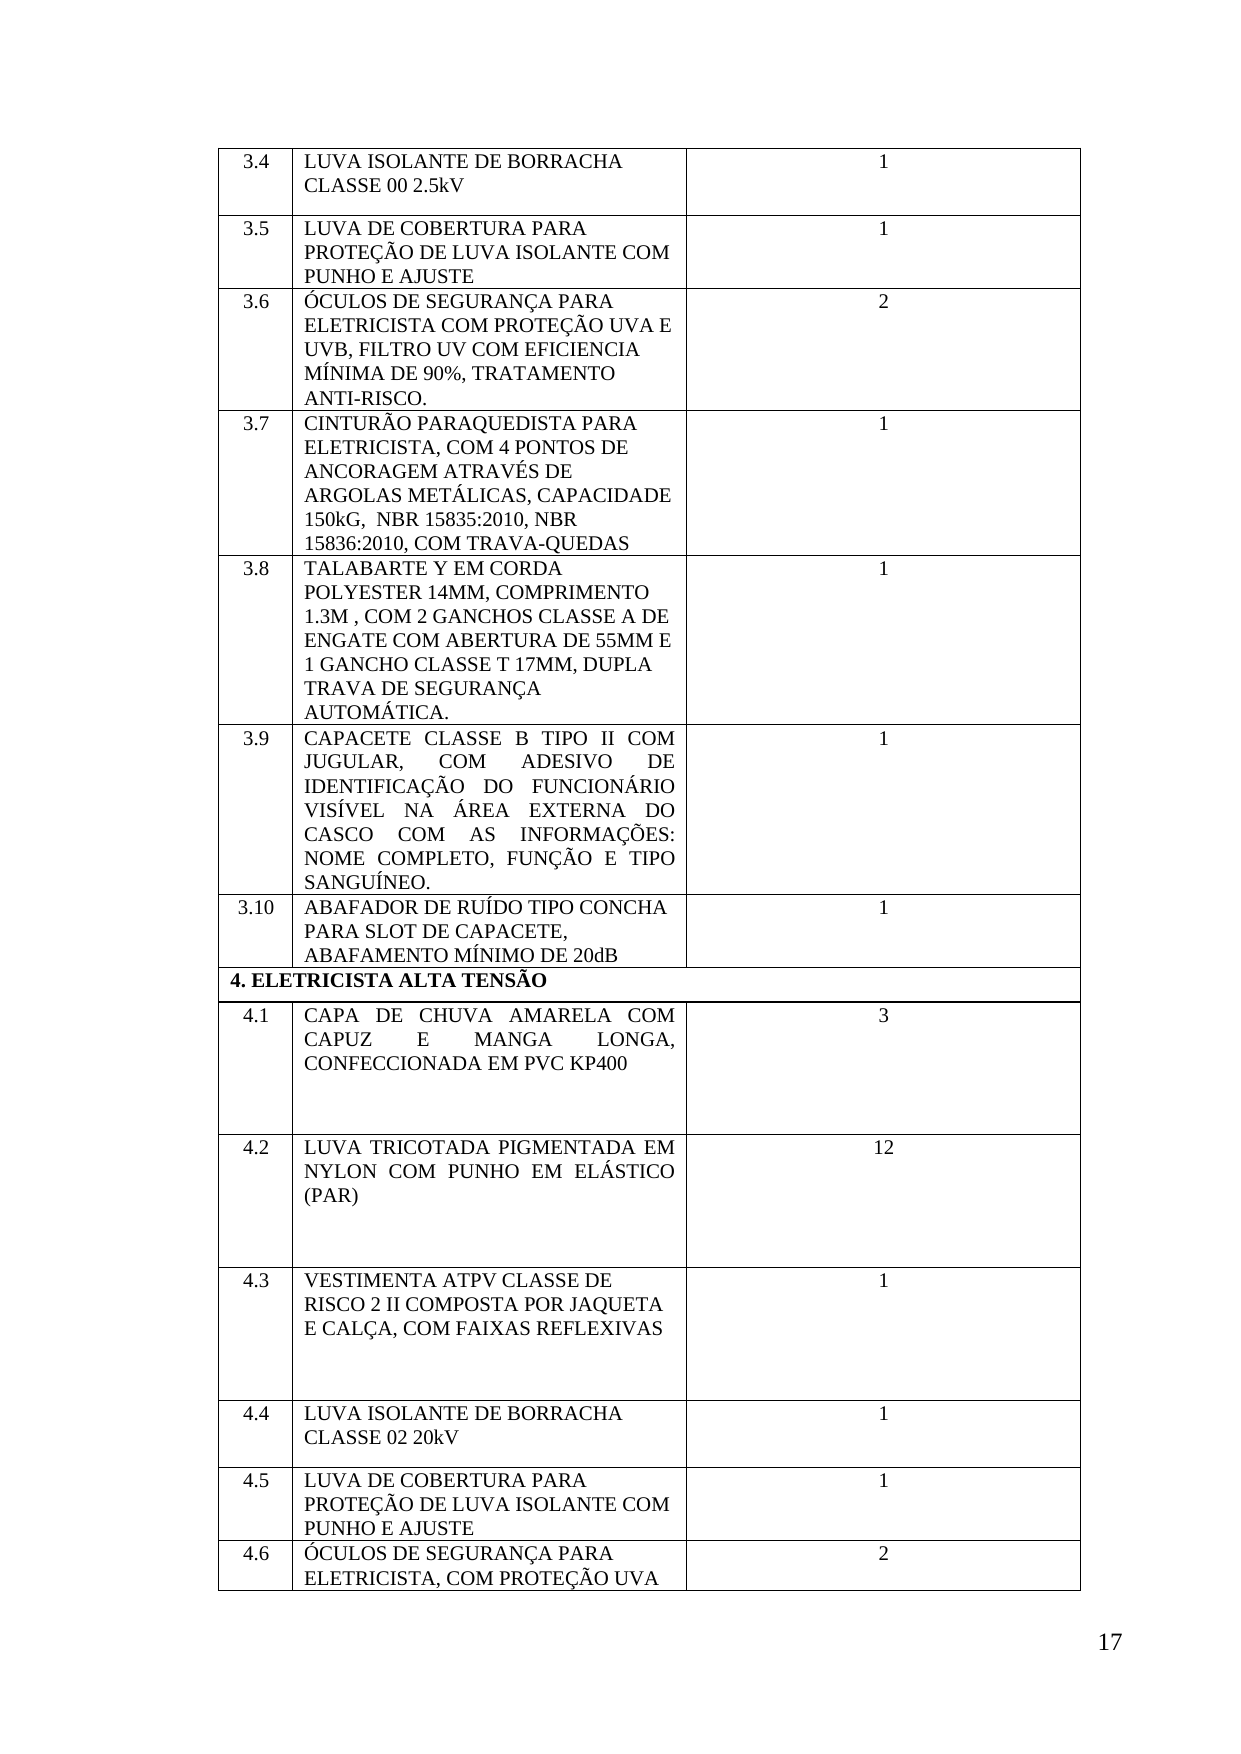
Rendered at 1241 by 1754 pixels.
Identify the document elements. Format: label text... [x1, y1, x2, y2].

table_cell LUVA ISOLANTE DE BORRACHA CLASSE 02 20kV [293, 1401, 686, 1467]
table_cell 4.2 [219, 1135, 292, 1267]
table_cell CAPACETE CLASSE B TIPO II COM JUGULAR, COM ADESIVO DE IDENTIFICAÇÃO DO FUNCIONÁRIO VISÍVEL NA ÁREA EXTERNA DO CASCO COM AS INFORMAÇÕES: NOME COMPLETO, FUNÇÃO E TIPO SANGUÍNEO. [293, 725, 686, 894]
table_cell TALABARTE Y EM CORDA POLYESTER 14MM, COMPRIMENTO 1.3M , COM 2 GANCHOS CLASSE A DE ENGATE COM ABERTURA DE 55MM E 1 GANCHO CLASSE T 17MM, DUPLA TRAVA DE SEGURANÇA AUTOMÁTICA. [293, 556, 686, 724]
table_cell 3.7 [219, 411, 292, 555]
table_cell LUVA DE COBERTURA PARA PROTEÇÃO DE LUVA ISOLANTE COM PUNHO E AJUSTE [293, 1468, 686, 1540]
table_cell 1 [687, 1268, 1080, 1400]
table_cell 1 [687, 216, 1080, 288]
table_cell 3.9 [219, 725, 292, 894]
table_cell 12 [687, 1135, 1080, 1267]
table_cell 4.3 [219, 1268, 292, 1400]
table_cell CAPA DE CHUVA AMARELA COM CAPUZ E MANGA LONGA, CONFECCIONADA EM PVC KP400 [293, 1003, 686, 1134]
table_cell ÓCULOS DE SEGURANÇA PARA ELETRICISTA COM PROTEÇÃO UVA E UVB, FILTRO UV COM EFICIENCIA MÍNIMA DE 90%, TRATAMENTO ANTI-RISCO. [293, 289, 686, 409]
table_cell 1 [687, 149, 1080, 215]
table_cell 3.8 [219, 556, 292, 724]
table_cell 4.5 [219, 1468, 292, 1540]
table_cell 3 [687, 1003, 1080, 1134]
table_cell 4.1 [219, 1003, 292, 1134]
table_cell 1 [687, 895, 1080, 967]
table_cell 2 [687, 1541, 1080, 1589]
table_cell ABAFADOR DE RUÍDO TIPO CONCHA PARA SLOT DE CAPACETE, ABAFAMENTO MÍNIMO DE 20dB [293, 895, 686, 967]
table_cell 1 [687, 1468, 1080, 1540]
table_cell LUVA TRICOTADA PIGMENTADA EM NYLON COM PUNHO EM ELÁSTICO (PAR) [293, 1135, 686, 1267]
table_cell CINTURÃO PARAQUEDISTA PARA ELETRICISTA, COM 4 PONTOS DE ANCORAGEM ATRAVÉS DE ARGOLAS METÁLICAS, CAPACIDADE 150kG, NBR 15835:2010, NBR 15836:2010, COM TRAVA-QUEDAS [293, 411, 686, 555]
table_cell 1 [687, 725, 1080, 894]
table_cell VESTIMENTA ATPV CLASSE DE RISCO 2 II COMPOSTA POR JAQUETA E CALÇA, COM FAIXAS REFLEXIVAS [293, 1268, 686, 1400]
table_cell 2 [687, 289, 1080, 409]
table_cell 1 [687, 411, 1080, 555]
table_cell LUVA ISOLANTE DE BORRACHA CLASSE 00 2.5kV [293, 149, 686, 215]
table_cell 4.6 [219, 1541, 292, 1589]
table_cell 3.6 [219, 289, 292, 409]
table_cell 3.5 [219, 216, 292, 288]
table_cell LUVA DE COBERTURA PARA PROTEÇÃO DE LUVA ISOLANTE COM PUNHO E AJUSTE [293, 216, 686, 288]
table_cell 1 [687, 1401, 1080, 1467]
table_cell 3.4 [219, 149, 292, 215]
table_cell 1 [687, 556, 1080, 724]
table_cell ÓCULOS DE SEGURANÇA PARA ELETRICISTA, COM PROTEÇÃO UVA E UVB, FILTRO UV COM EFICIENCIA MÍNIMA DE 90%, TRATAMENTO ANTI-RISCO. [293, 1541, 686, 1589]
table_cell 4.4 [219, 1401, 292, 1467]
table_cell 4. ELETRICISTA ALTA TENSÃO [219, 968, 1080, 1001]
table_cell 3.10 [219, 895, 292, 967]
